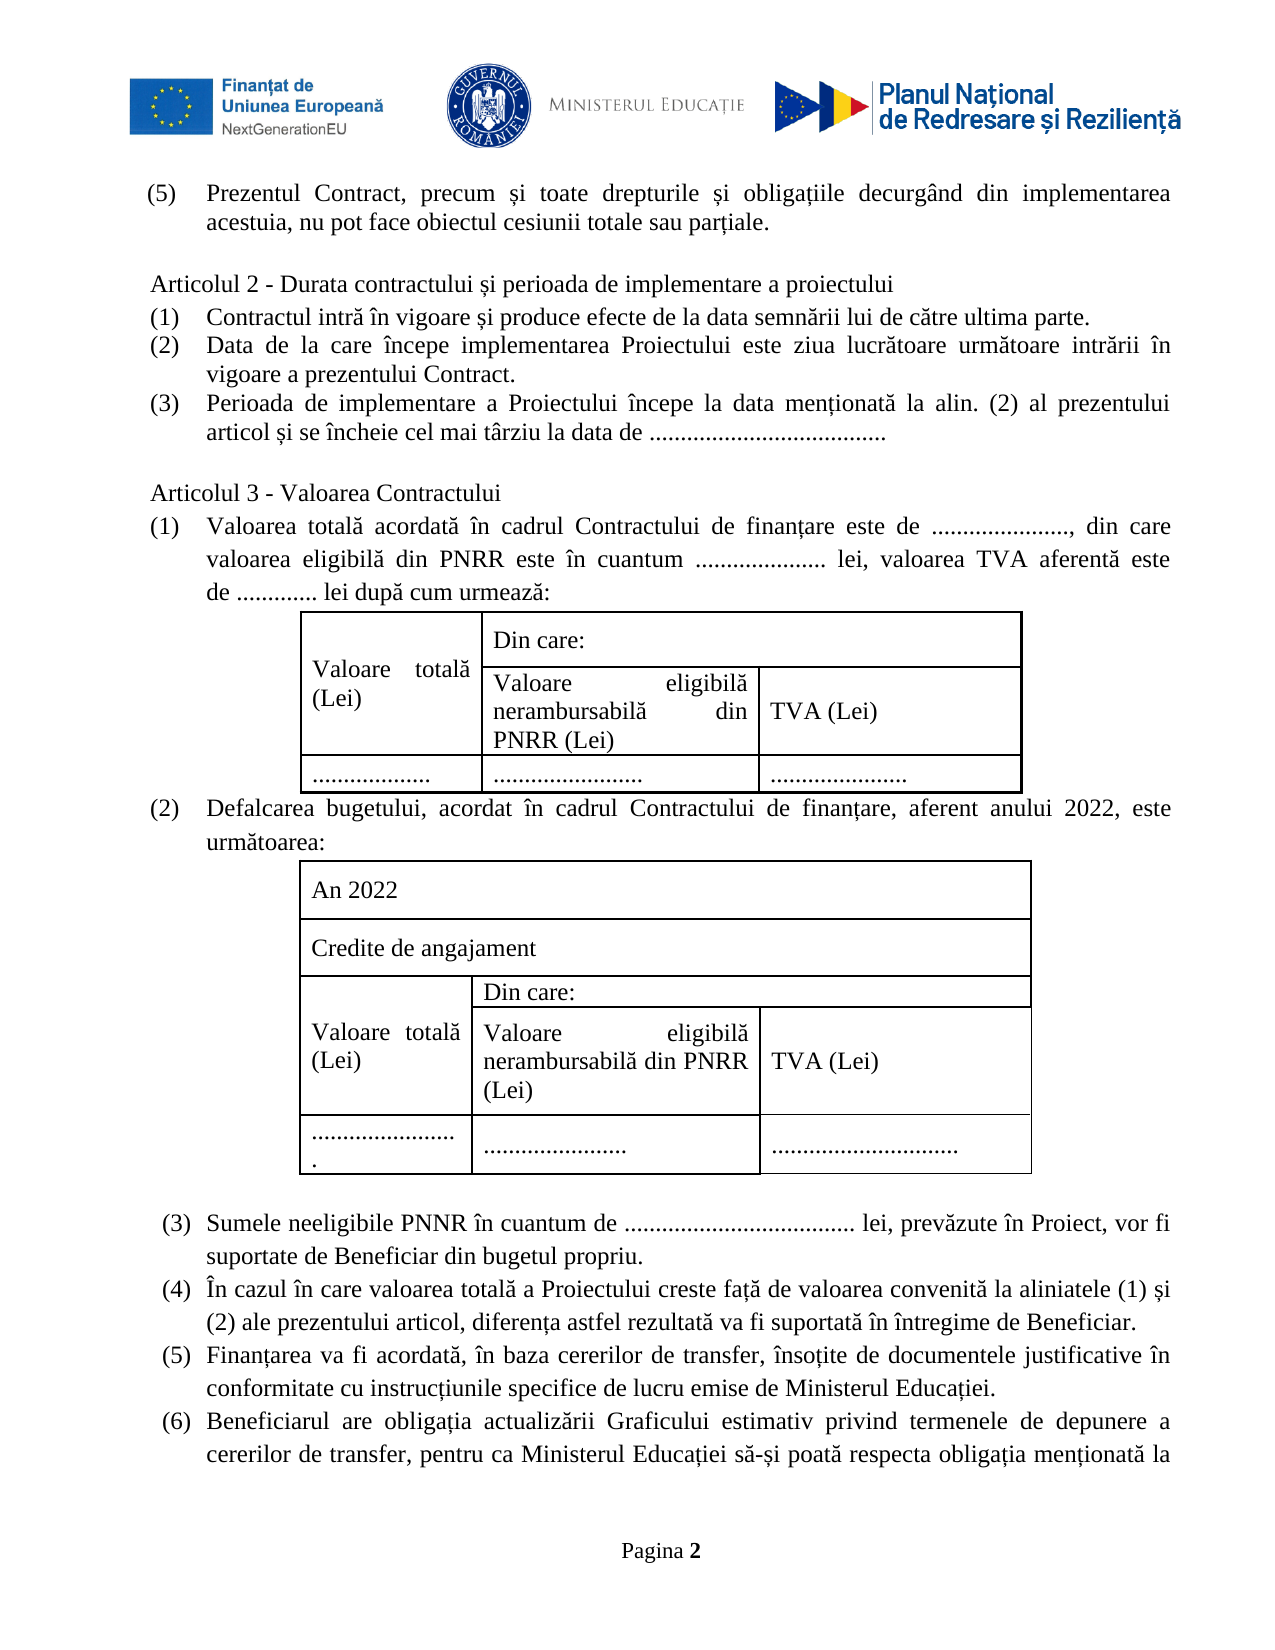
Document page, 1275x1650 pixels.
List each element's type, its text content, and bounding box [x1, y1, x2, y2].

table_header Din care: [483, 613, 1020, 666]
table_cell TVA (Lei) [760, 668, 1020, 754]
text Articolul 3 - Valoarea Contractului [150, 478, 1172, 507]
table_cell ........................ [483, 756, 758, 791]
table_cell ....................... [473, 1116, 759, 1173]
picture [127, 67, 384, 140]
table_cell ................... [302, 756, 481, 791]
text Articolul 2 - Durata contractului și perioada de implementare a proiectului [150, 269, 1172, 297]
table_cell Credite de angajament [301, 920, 1030, 975]
table_cell Din care: [473, 977, 1030, 1006]
table_cell TVA (Lei) [761, 1008, 1031, 1114]
list Data de la care începe implementarea Proiectului este ziua lucrătoare următoare intrării în vigoare a prezentului Contract. [150, 330, 1172, 388]
table_cell ........................ [301, 1116, 471, 1173]
list Finanțarea va fi acordată, în baza cererilor de transfer, însoțite de documentele justificative în conformitate cu instrucțiunile specifice de lucru emise de Ministerul Educației. [162, 1340, 1172, 1402]
table_cell .............................. [761, 1114, 1031, 1173]
list Perioada de implementare a Proiectului începe la data menționată la alin. (2) al prezentului articol și se încheie cel mai târziu la data de ...................................... [150, 388, 1172, 445]
table_header An 2022 [301, 862, 1030, 917]
list Contractul intră în vigoare și produce efecte de la data semnării lui de către ultima parte. [150, 302, 1172, 330]
picture [768, 74, 1185, 140]
table_cell Valoare eligibilă nerambursabilă din PNRR (Lei) [483, 668, 758, 754]
table_cell Valoare totală (Lei) [301, 977, 471, 1114]
list Sumele neeligibile PNNR în cuantum de ..................................... lei, prevăzute în Proiect, vor fi suportate de Beneficiar din bugetul propriu. [162, 1208, 1172, 1270]
picture [445, 62, 746, 148]
table_cell Valoare eligibilă nerambursabilă din PNRR (Lei) [473, 1008, 759, 1114]
list Prezentul Contract, precum și toate drepturile și obligațiile decurgând din implementarea acestuia, nu pot face obiectul cesiunii totale sau parțiale. [147, 178, 1172, 236]
table_cell ...................... [760, 756, 1020, 791]
table_header Valoare totală (Lei) [302, 613, 481, 754]
list Valoarea totală acordată în cadrul Contractului de finanțare este de ......................, din care valoarea eligibilă din PNRR este în cuantum ..................... lei, valoarea TVA aferentă este de ............. lei după cum urmează: [150, 511, 1172, 606]
list Defalcarea bugetului, acordat în cadrul Contractului de finanțare, aferent anului 2022, este următoarea: [150, 793, 1172, 855]
list În cazul în care valoarea totală a Proiectului creste față de valoarea convenită la aliniatele (1) și (2) ale prezentului articol, diferența astfel rezultată va fi suportată în întregime de Beneficiar. [162, 1274, 1172, 1336]
